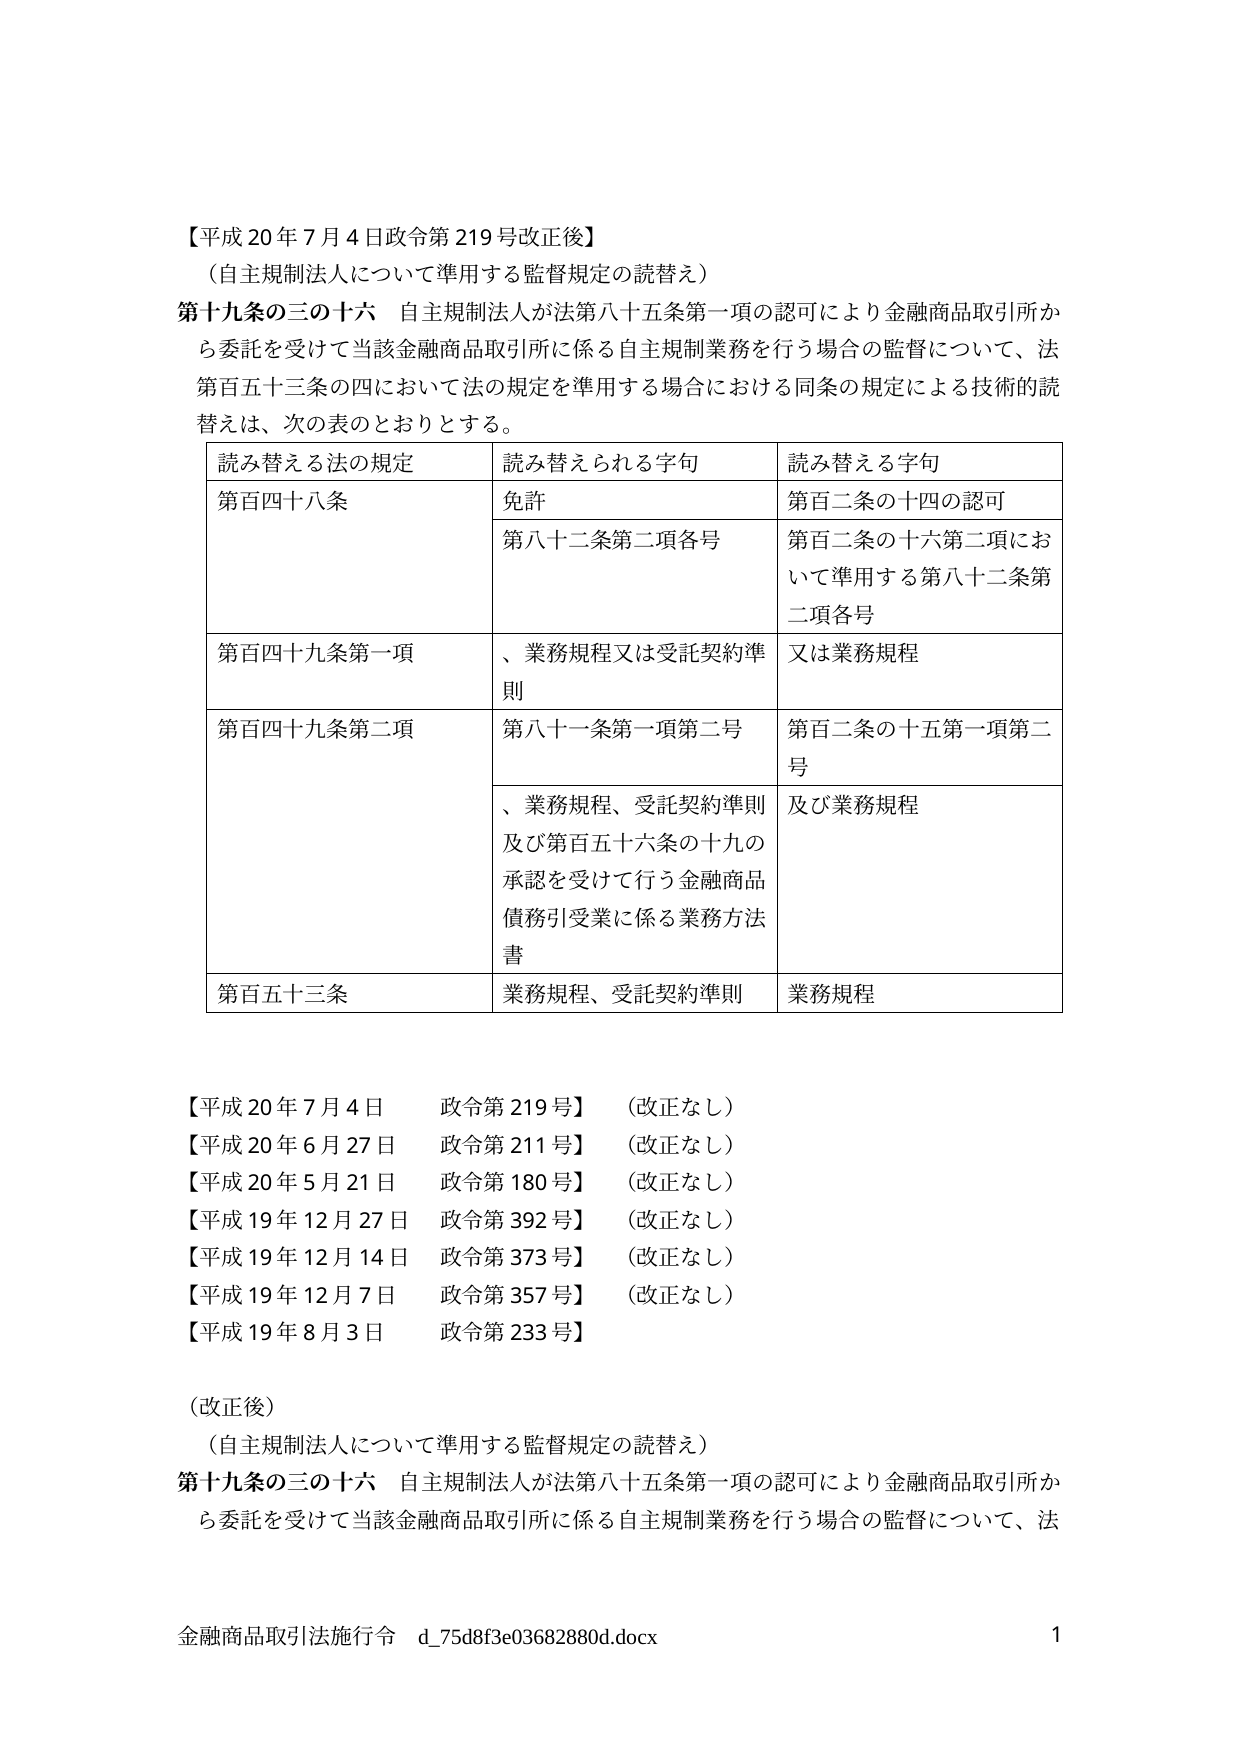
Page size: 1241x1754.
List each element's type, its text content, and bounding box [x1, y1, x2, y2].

table_header 読み替える法の規定 [207, 443, 492, 480]
text 【平成20年6月27日 政令第211号】 （改正なし） [177, 1125, 1063, 1163]
table_cell 業務規程、受託契約準則 [493, 974, 777, 1012]
table_cell 第百二条の十五第一項第二号 [778, 710, 1062, 784]
table_cell 及び業務規程 [778, 786, 1062, 973]
text 【平成20年7月4日政令第219号改正後】 [177, 217, 1063, 254]
table_header 読み替えられる字句 [493, 443, 777, 480]
text （改正後） [177, 1388, 1063, 1425]
table_cell 第百二条の十四の認可 [778, 481, 1062, 519]
table_cell 業務規程 [778, 974, 1062, 1012]
table_cell 、業務規程、受託契約準則及び第百五十六条の十九の承認を受けて行う金融商品債務引受業に係る業務方法書 [493, 786, 777, 973]
text 【平成19年12月7日 政令第357号】 （改正なし） [177, 1275, 1063, 1313]
text 【平成19年12月27日 政令第392号】 （改正なし） [177, 1200, 1063, 1238]
text 【平成20年7月4日 政令第219号】 （改正なし） [177, 1088, 1063, 1125]
text 【平成19年8月3日 政令第233号】 [177, 1313, 1063, 1350]
table_cell 第百四十九条第二項 [207, 710, 492, 973]
table_cell 第百四十八条 [207, 481, 492, 632]
table_header 読み替える字句 [778, 443, 1062, 480]
table_cell 第八十一条第一項第二号 [493, 710, 777, 784]
table_cell 又は業務規程 [778, 634, 1062, 708]
text （自主規制法人について準用する監督規定の読替え） [196, 254, 1063, 292]
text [177, 1463, 1063, 1538]
table_cell 第八十二条第二項各号 [493, 520, 777, 632]
text 【平成20年5月21日 政令第180号】 （改正なし） [177, 1163, 1063, 1200]
text 第十九条の三の十六 自主規制法人が法第八十五条第一項の認可により金融商品取引所から委託を受けて当該金融商品取引所に係る自主規制業務を行う場合の監督について、法第百五十三条の四において法の規定を準用する場合における同条の規定による技術的読替えは、次の表のとおりとする。 [177, 292, 1063, 442]
table_cell 第百四十九条第一項 [207, 634, 492, 708]
text （自主規制法人について準用する監督規定の読替え） [196, 1425, 1063, 1463]
text 【平成19年12月14日 政令第373号】 （改正なし） [177, 1238, 1063, 1275]
table_cell 第百二条の十六第二項において準用する第八十二条第二項各号 [778, 520, 1062, 632]
table_cell 免許 [493, 481, 777, 519]
table_cell 第百五十三条 [207, 974, 492, 1012]
table_cell 、業務規程又は受託契約準則 [493, 634, 777, 708]
